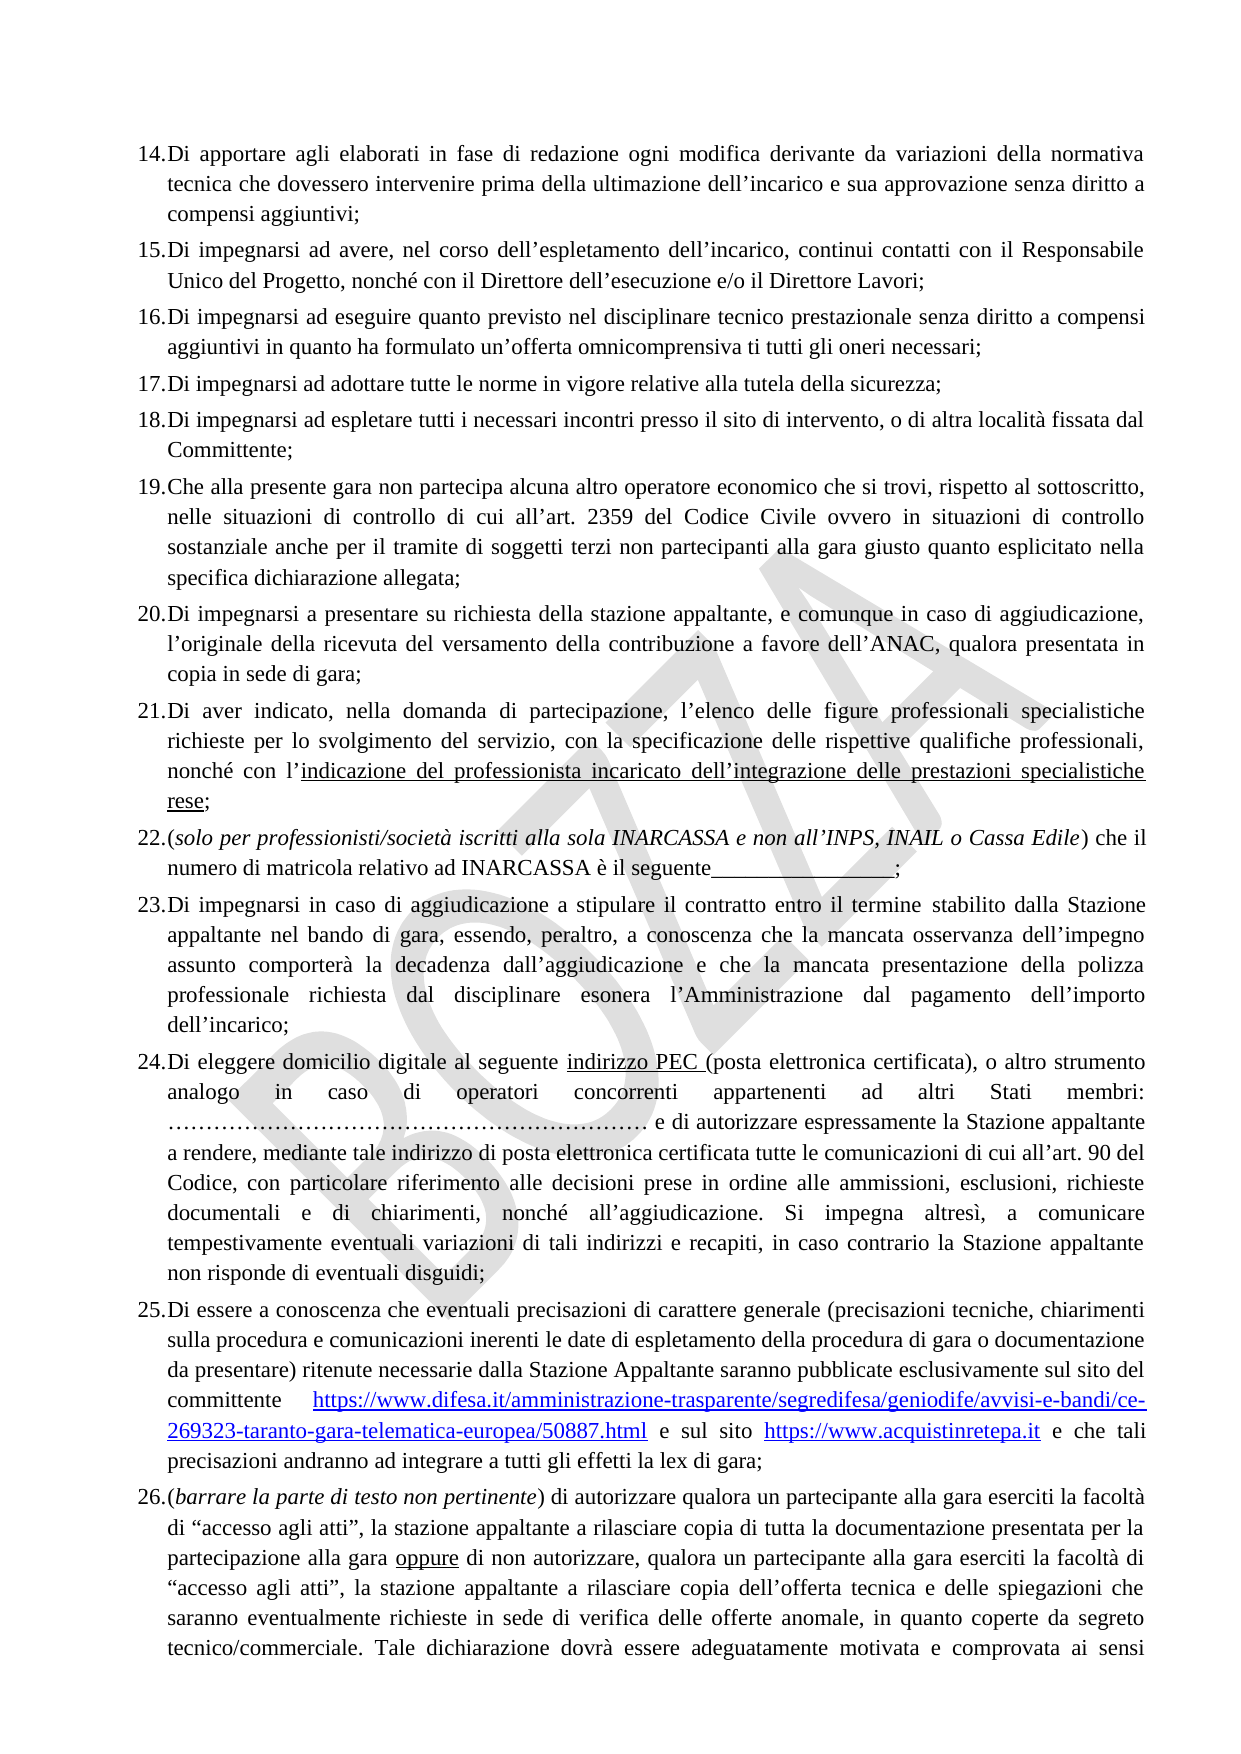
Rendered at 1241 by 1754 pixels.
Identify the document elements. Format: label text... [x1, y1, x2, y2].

list Di impegnarsi ad avere, nel corso dell’espletamento dell’incarico, continui contatti con il Responsabile Unico del Progetto, nonché con il Direttore dell’esecuzione e/o il Direttore Lavori; [137, 236, 1146, 293]
list Di impegnarsi ad adottare tutte le norme in vigore relative alla tutela della sicurezza; [137, 370, 1146, 396]
list Di impegnarsi ad espletare tutti i necessari incontri presso il sito di intervento, o di altra località fissata dal Committente; [137, 406, 1146, 463]
list Di apportare agli elaborati in fase di redazione ogni modifica derivante da variazioni della normativa tecnica che dovessero intervenire prima della ultimazione dell’incarico e sua approvazione senza diritto a compensi aggiuntivi; [137, 139, 1146, 226]
list Di essere a conoscenza che eventuali precisazioni di carattere generale (precisazioni tecniche, chiarimenti sulla procedura e comunicazioni inerenti le date di espletamento della procedura di gara o documentazione da presentare) ritenute necessarie dalla Stazione Appaltante saranno pubblicate esclusivamente sul sito del committente https://www.difesa.it/amministrazione-trasparente/segredifesa/geniodife/avvisi-e-bandi/ce-269323-taranto-gara-telematica-europea/50887.html e sul sito https://www.acquistinretepa.it e che tali precisazioni andranno ad integrare a tutti gli effetti la lex di gara; [137, 1296, 1146, 1473]
list Di impegnarsi in caso di aggiudicazione a stipulare il contratto entro il termine stabilito dalla Stazione appaltante nel bando di gara, essendo, peraltro, a conoscenza che la mancata osservanza dell’impegno assunto comporterà la decadenza dall’aggiudicazione e che la mancata presentazione della polizza professionale richiesta dal disciplinare esonera l’Amministrazione dal pagamento dell’importo dell’incarico; [137, 891, 1146, 1038]
list Di impegnarsi ad eseguire quanto previsto nel disciplinare tecnico prestazionale senza diritto a compensi aggiuntivi in quanto ha formulato un’offerta omnicomprensiva ti tutti gli oneri necessari; [137, 303, 1146, 360]
list (solo per professionisti/società iscritti alla sola INARCASSA e non all’INPS, INAIL o Cassa Edile) che il numero di matricola relativo ad INARCASSA è il seguente________________; [137, 824, 1146, 881]
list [137, 1483, 1146, 1661]
list Di impegnarsi a presentare su richiesta della stazione appaltante, e comunque in caso di aggiudicazione, l’originale della ricevuta del versamento della contribuzione a favore dell’ANAC, qualora presentata in copia in sede di gara; [137, 600, 1146, 687]
list Di aver indicato, nella domanda di partecipazione, l’elenco delle figure professionali specialistiche richieste per lo svolgimento del servizio, con la specificazione delle rispettive qualifiche professionali, nonché con l’indicazione del professionista incaricato dell’integrazione delle prestazioni specialistiche rese; [137, 697, 1146, 814]
list Di eleggere domicilio digitale al seguente indirizzo PEC (posta elettronica certificata), o altro strumento analogo in caso di operatori concorrenti appartenenti ad altri Stati membri: ……………………………………………………… e di autorizzare espressamente la Stazione appaltante a rendere, mediante tale indirizzo di posta elettronica certificata tutte le comunicazioni di cui all’art. 90 del Codice, con particolare riferimento alle decisioni prese in ordine alle ammissioni, esclusioni, richieste documentali e di chiarimenti, nonché all’aggiudicazione. Si impegna altresì, a comunicare tempestivamente eventuali variazioni di tali indirizzi e recapiti, in caso contrario la Stazione appaltante non risponde di eventuali disguidi; [137, 1048, 1146, 1286]
list Che alla presente gara non partecipa alcuna altro operatore economico che si trovi, rispetto al sottoscritto, nelle situazioni di controllo di cui all’art. 2359 del Codice Civile ovvero in situazioni di controllo sostanziale anche per il tramite di soggetti terzi non partecipanti alla gara giusto quanto esplicitato nella specifica dichiarazione allegata; [137, 473, 1146, 590]
